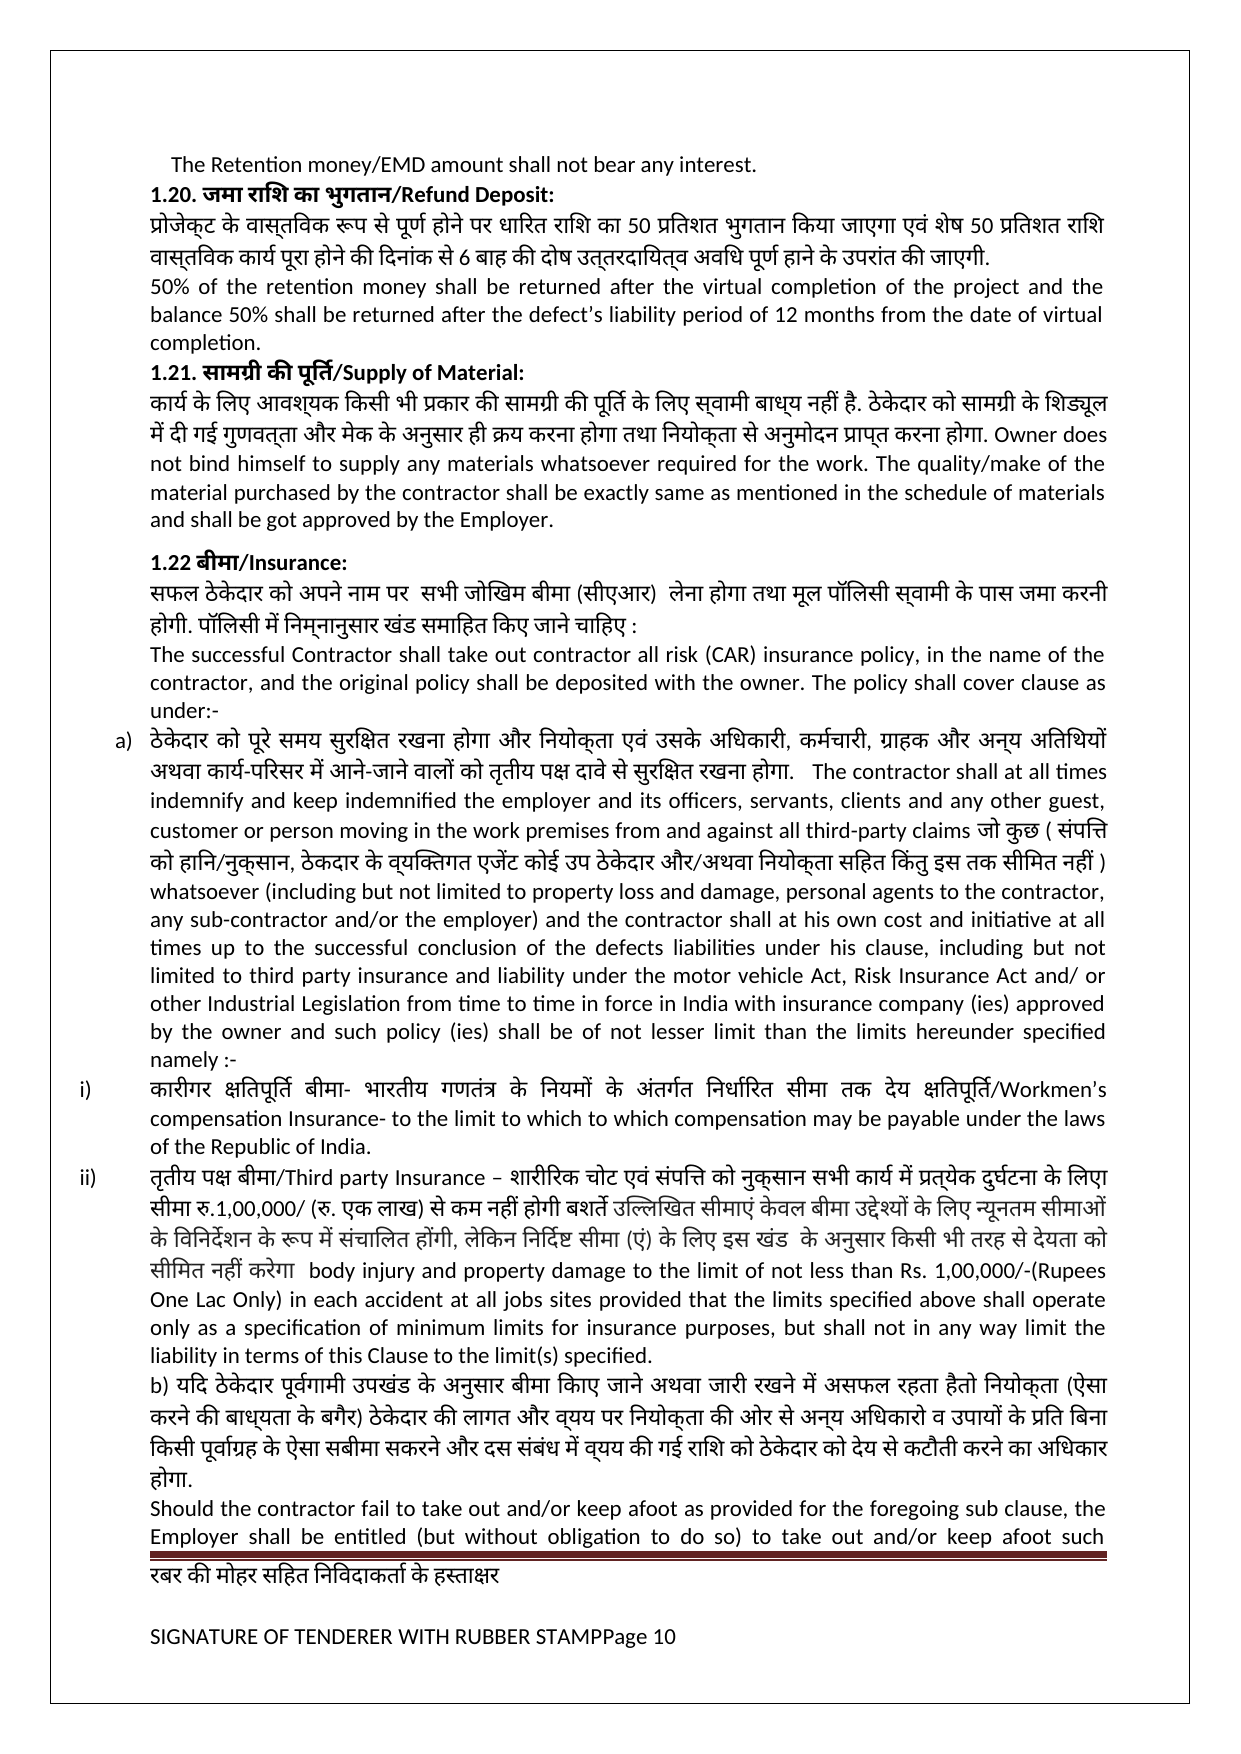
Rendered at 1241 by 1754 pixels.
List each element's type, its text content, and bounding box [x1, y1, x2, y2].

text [150, 1494, 1107, 1551]
text सफल ठेकेदार को अपने नाम पर सभी जोखिम बीमा (सीएआर) लेना होगा तथा मूल पॉलिसी स्‍वामी के पास जमा करनी होगी. पॉलिसी में निम्‍नानुसार खंड समाहित किए जाने चाहिए : [150, 577, 1107, 640]
text b) यदि ठेकेदार पूर्वगामी उपखंड के अनुसार बीमा किाए जाने अथवा जारी रखने में असफल रहता हैतो नियोक्‍ता (ऐसा करने की बाध्‍यता के बगैर) ठेकेदार की लागत और व्‍यय पर नियोक्‍ता की ओर से अन्‍य अधिकारो व उपायों के प्रति बिना किसी पूर्वाग्रह के ऐसा सबीमा सकरने और दस संबंध में व्‍यय की गई राशि को ठेकेदार को देय से कटौती करने का अधिकार होगा. [150, 1369, 1107, 1494]
text 50% of the retention money shall be returned after the virtual completion of the project and the balance 50% shall be returned after the defect’s liability period of 12 months from the date of virtual completion. [150, 272, 1105, 356]
text कार्य के लिए आवश्‍यक किसी भी प्रकार की सामग्री की पूर्ति के लिए स्‍वामी बाध्‍य नहीं है. ठेकेदार को सामग्री के शिड्यूल में दी गई गुणवत्‍ता और मेक के अनुसार ही क्रय करना होगा तथा नियोक्‍ता से अनुमोदन प्राप्‍त करना होगा. Owner does not bind himself to supply any materials whatsoever required for the work. The quality/make of the material purchased by the contractor shall be exactly same as mentioned in the schedule of materials and shall be got approved by the Employer. [150, 387, 1107, 534]
text The Retention money/EMD amount shall not bear any interest. [171, 150, 1107, 178]
list तृतीय पक्ष बीमा/Third party Insurance – शारीरिक चोट एवं संपत्ति को नुक्‍सान सभी कार्य में प्रत्‍येक दुर्घटना के लिएा सीमा रु.1,00,000/ (रु. एक लाख) से कम नहीं होगी बशर्ते उल्लिखित सीमाएं केवल बीमा उद्देश्यों के लिए न्यूनतम सीमाओं के विनिर्देशन के रूप में संचालित होंगी, लेकिन निर्दिष्ट सीमा (एं) के लिए इस खंड के अनुसार किसी भी तरह से देयता को सीमित नहीं करेगा body injury and property damage to the limit of not less than Rs. 1,00,000/-(Rupees One Lac Only) in each accident at all jobs sites provided that the limits specified above shall operate only as a specification of minimum limits for insurance purposes, but shall not in any way limit the liability in terms of this Clause to the limit(s) specified. [79, 1160, 1107, 1369]
text 1.20. जमा राशि का भुगतान/Refund Deposit: [150, 178, 1107, 209]
text The successful Contractor shall take out contractor all risk (CAR) insurance policy, in the name of the contractor, and the original policy shall be deposited with the owner. The policy shall cover clause as under:- [150, 640, 1107, 724]
text 1.21. सामग्री की पूर्ति/Supply of Material: [150, 356, 1107, 387]
list ठेकेदार को पूरे समय सुरक्षित रखना होगा और नियोक्‍ता एवं उसके अधिकारी, कर्मचारी, ग्राहक और अन्‍य अतिथियों अथवा कार्य-परिसर में आने-जाने वालों को तृतीय पक्ष दावे से सुरक्षित रखना होगा. The contractor shall at all times indemnify and keep indemnified the employer and its officers, servants, clients and any other guest, customer or person moving in the work premises from and against all third-party claimsजो कुछ ( संपत्ति को हानि/नुक्‍सान, ठेकदार के व्‍यक्तिगत एजेंट कोई उप ठेकेदार और/अथवा नियोक्‍ता सहित किंतु इस तक सीमित नहीं ) whatsoever (including but not limited to property loss and damage, personal agents to the contractor, any sub-contractor and/or the employer) and the contractor shall at his own cost and initiative at all times up to the successful conclusion of the defects liabilities under his clause, including but not limited to third party insurance and liability under the motor vehicle Act, Risk Insurance Act and/ or other Industrial Legislation from time to time in force in India with insurance company (ies) approved by the owner and such policy (ies) shall be of not lesser limit than the limits hereunder specified namely :- [115, 724, 1107, 1073]
text 1.22 बीमा/Insurance: [150, 546, 1107, 577]
list कारीगर क्षतिपूर्ति बीमा- भारतीय गणतंत्र के नियमों के अंतर्गत निर्धारित सीमा तक देय क्षतिपूर्ति/Workmen’s compensation Insurance- to the limit to which to which compensation may be payable under the laws of the Republic of India. [79, 1073, 1107, 1160]
text प्रोजेक्‍ट के वास्‍तविक रूप से पूर्ण होने पर धारित राशि का 50 प्रतिशत भुगतान किया जाएगा एवं शेष 50 प्रतिशत राशि वास्‍तविक कार्य पूरा होने की दिनांक से 6 बाह की दोष उत्‍तरदायित्‍व अवधि पूर्ण हाने के उपरांत की जाएगी. [150, 209, 1105, 272]
